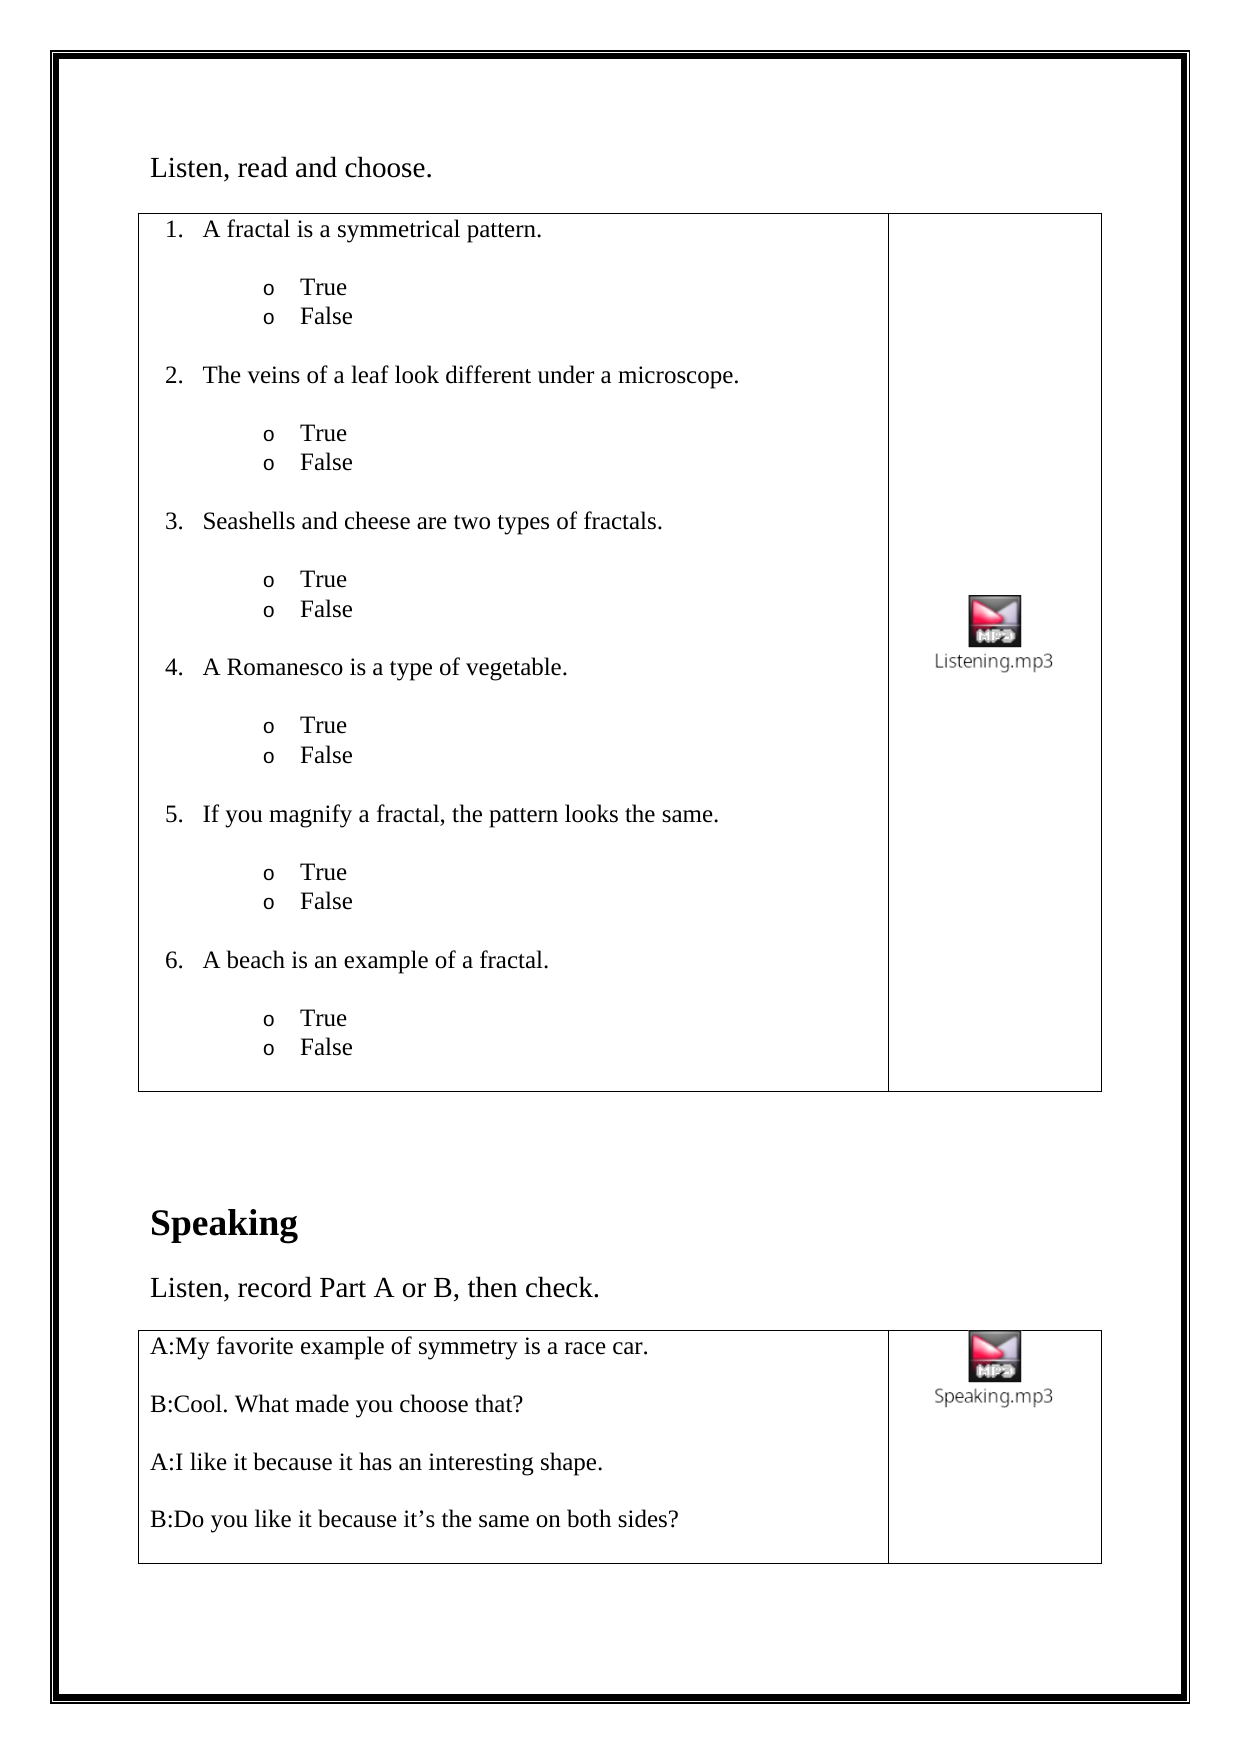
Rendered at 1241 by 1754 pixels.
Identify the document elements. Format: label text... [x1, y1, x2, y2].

table_header A fractal is a symmetrical pattern. True False The veins of a leaf look different under a microscope. True False Seashells and cheese are two types of fractals. True False A Romanesco is a type of vegetable. True False If you magnify a fractal, the pattern looks the same. True False A beach is an example of a fractal. True False [139, 214, 888, 1091]
text Listen, record Part A or B, then check. [150, 1270, 1090, 1304]
text Listen, read and choose. [150, 150, 1090, 183]
table_header [889, 1331, 1101, 1562]
text Speaking [150, 1200, 1090, 1243]
table_header [889, 214, 1101, 1091]
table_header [139, 1331, 888, 1562]
